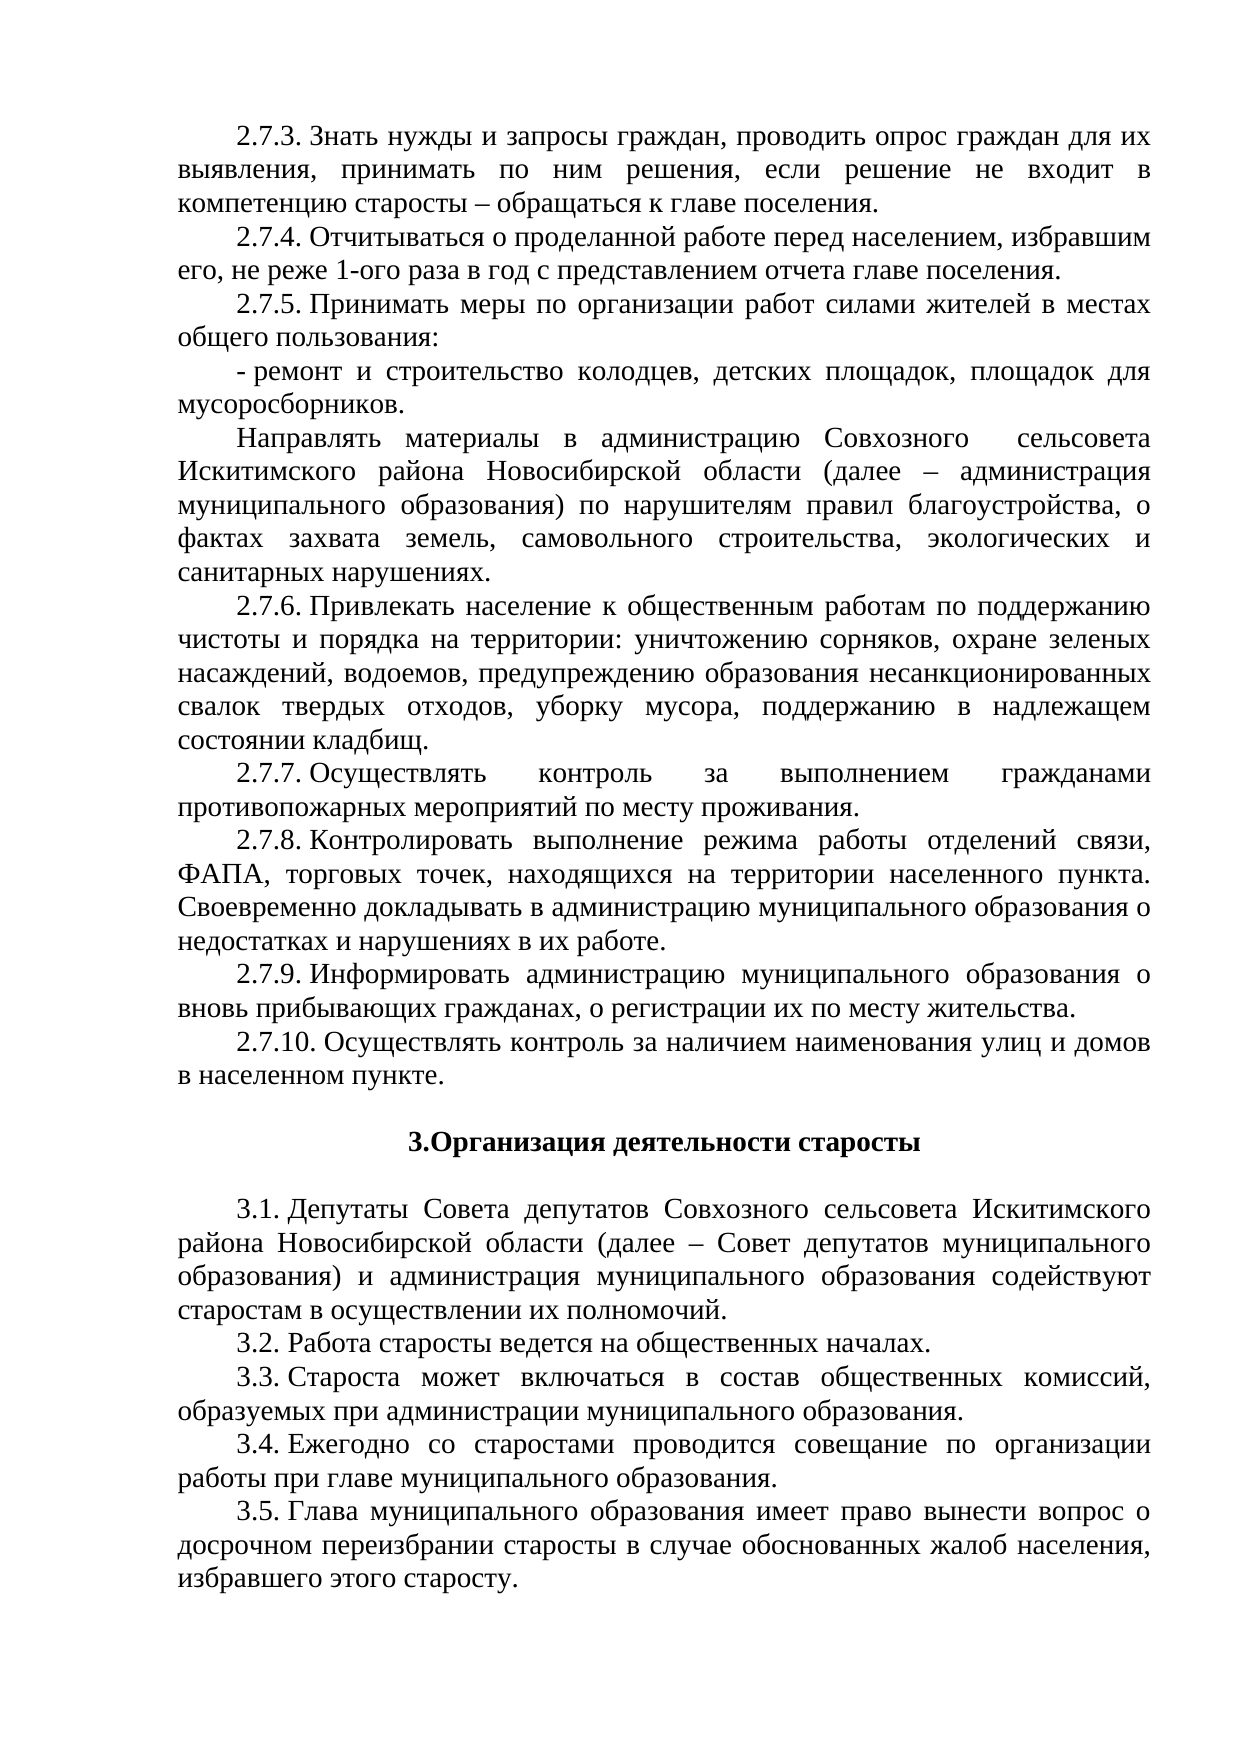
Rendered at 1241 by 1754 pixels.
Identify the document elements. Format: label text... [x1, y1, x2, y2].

text 2.7.10. Осуществлять контроль за наличием наименования улиц и домов в населенном пункте. [177, 1024, 1152, 1091]
text 3.2. Работа старосты ведется на общественных началах. [177, 1326, 1152, 1359]
text 2.7.6. Привлекать население к общественным работам по поддержанию чистоты и порядка на территории: уничтожению сорняков, охране зеленых насаждений, водоемов, предупреждению образования несанкционированных свалок твердых отходов, уборку мусора, поддержанию в надлежащем состоянии кладбищ. [177, 588, 1152, 755]
text 3.1. Депутаты Совета депутатов Совхозного сельсовета Искитимского района Новосибирской области (далее – Совет депутатов муниципального образования) и администрация муниципального образования содействуют старостам в осуществлении их полномочий. [177, 1191, 1152, 1326]
text 2.7.3. Знать нужды и запросы граждан, проводить опрос граждан для их выявления, принимать по ним решения, если решение не входит в компетенцию старосты – обращаться к главе поселения. [177, 118, 1152, 219]
text 3.4. Ежегодно со старостами проводится совещание по организации работы при главе муниципального образования. [177, 1426, 1152, 1493]
text 3.3. Староста может включаться в состав общественных комиссий, образуемых при администрации муниципального образования. [177, 1359, 1152, 1426]
text 2.7.4. Отчитываться о проделанной работе перед населением, избравшим его, не реже 1-ого раза в год с представлением отчета главе поселения. [177, 219, 1152, 286]
text Направлять материалы в администрацию Совхозного сельсовета Искитимского района Новосибирской области (далее – администрация муниципального образования) по нарушителям правил благоустройства, о фактах захвата земель, самовольного строительства, экологических и санитарных нарушениях. [177, 420, 1152, 588]
text 2.7.7. Осуществлять контроль за выполнением гражданами противопожарных мероприятий по месту проживания. [177, 755, 1152, 822]
text 2.7.9. Информировать администрацию муниципального образования о вновь прибывающих гражданах, о регистрации их по месту жительства. [177, 957, 1152, 1024]
text 3.Организация деятельности старосты [177, 1124, 1152, 1158]
text 2.7.8. Контролировать выполнение режима работы отделений связи, ФАПА, торговых точек, находящихся на территории населенного пункта. Своевременно докладывать в администрацию муниципального образования о недостатках и нарушениях в их работе. [177, 822, 1152, 957]
text - ремонт и строительство колодцев, детских площадок, площадок для мусоросборников. [177, 353, 1152, 420]
text 3.5. Глава муниципального образования имеет право вынести вопрос о досрочном переизбрании старосты в случае обоснованных жалоб населения, избравшего этого старосту. [177, 1493, 1152, 1594]
text 2.7.5. Принимать меры по организации работ силами жителей в местах общего пользования: [177, 286, 1152, 353]
